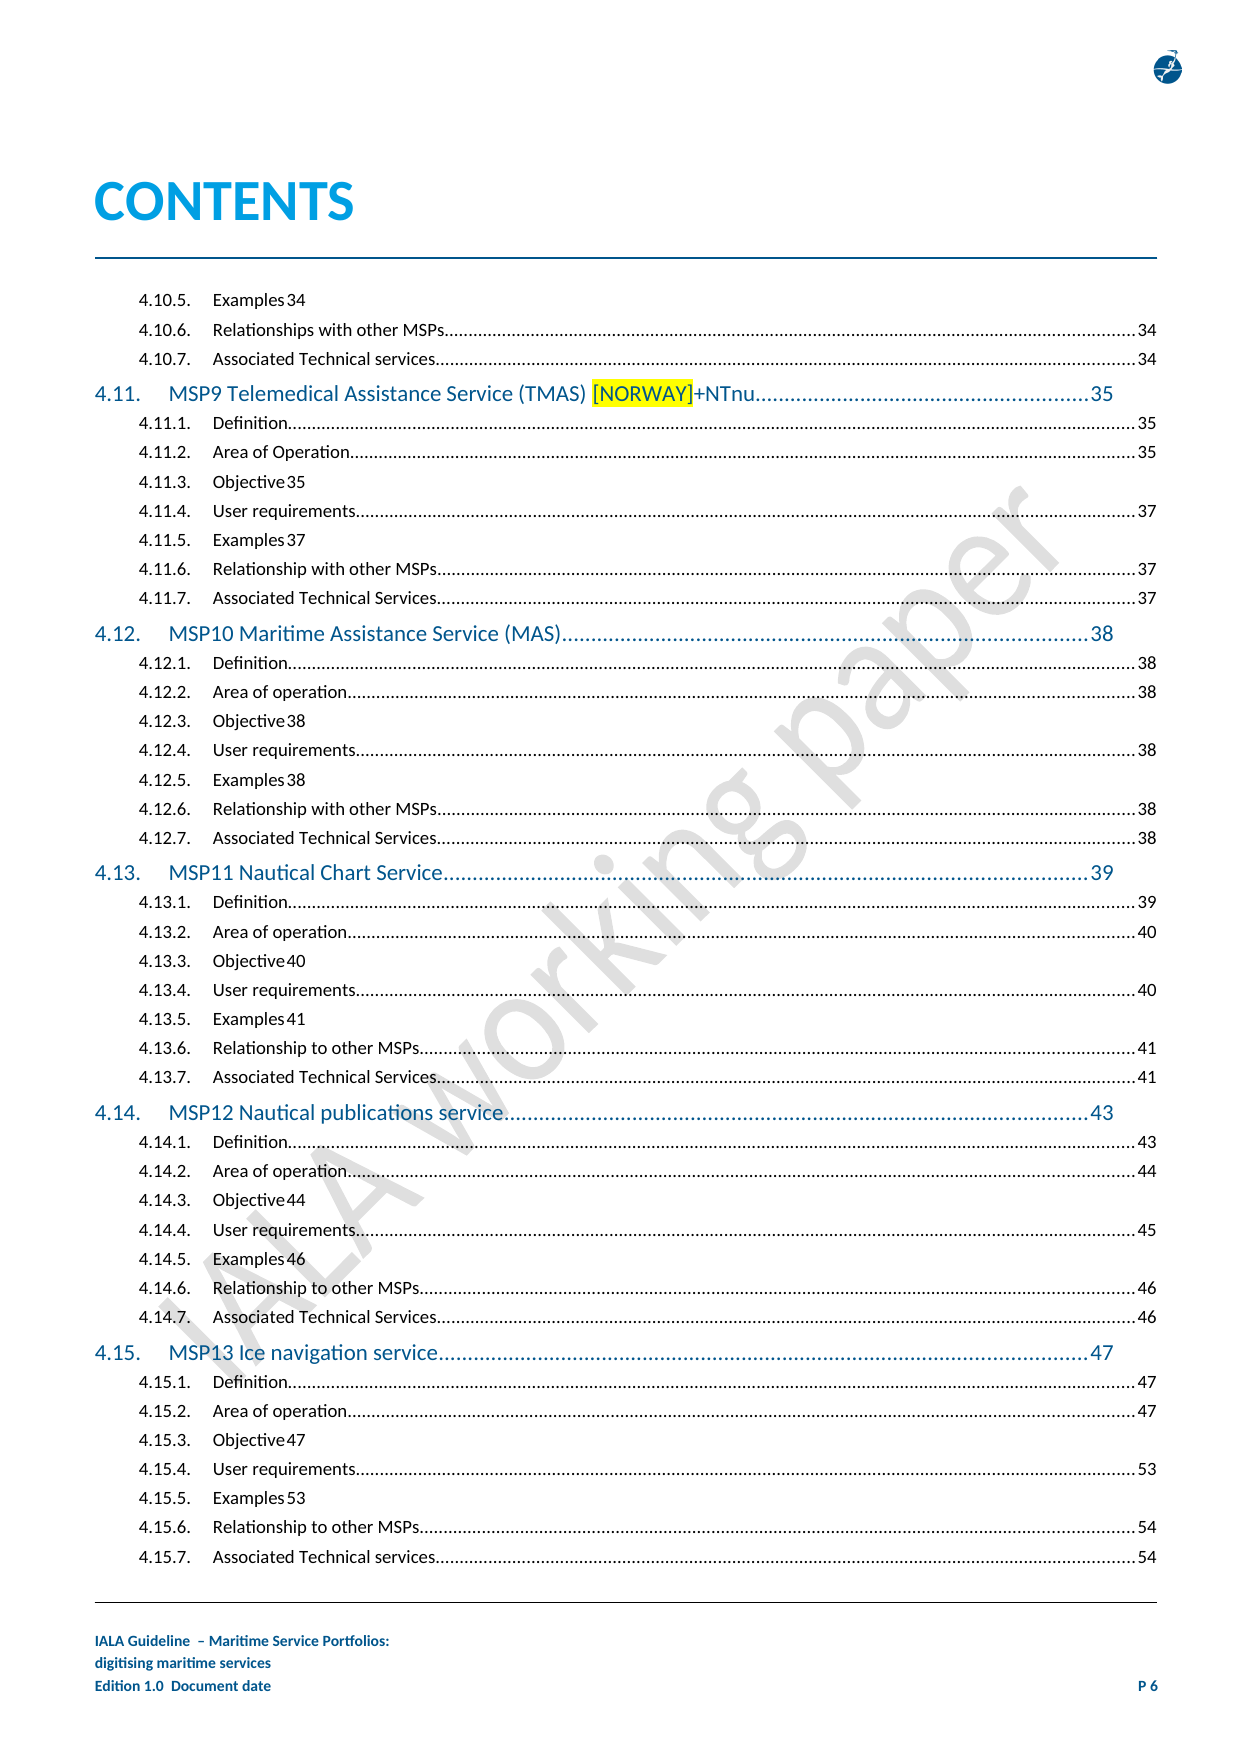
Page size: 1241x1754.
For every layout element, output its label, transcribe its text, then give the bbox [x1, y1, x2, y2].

text 4.14.5. Examples 46 [139, 1247, 1157, 1270]
text 4.12. MSP10 Maritime Assistance Service (MAS) 38 [94, 616, 1113, 647]
text 4.11. MSP9 Telemedical Assistance Service (TMAS) [NORWAY]+NTnu 35 [94, 376, 1113, 407]
text 4.10.6. Relationships with other MSPs 34 [139, 318, 1157, 341]
text 4.12.5. Examples 38 [139, 768, 1157, 791]
text 4.11.5. Examples 37 [139, 528, 1157, 551]
text 4.15.4. User requirements 53 [139, 1457, 1157, 1480]
text 4.14.7. Associated Technical Services 46 [139, 1305, 1157, 1328]
text 4.13.7. Associated Technical Services 41 [139, 1066, 1157, 1088]
text 4.10.7. Associated Technical services 34 [139, 347, 1157, 370]
text 4.13.1. Definition 39 [139, 891, 1157, 913]
text 4.14.2. Area of operation 44 [139, 1159, 1157, 1182]
text 4.14.3. Objective 44 [139, 1188, 1157, 1211]
text 4.13.5. Examples 41 [139, 1007, 1157, 1030]
text 4.15. MSP13 Ice navigation service 47 [94, 1334, 1113, 1366]
text 4.13. MSP11 Nautical Chart Service 39 [94, 855, 1113, 886]
text 4.11.4. User requirements 37 [139, 499, 1157, 522]
text 4.14.6. Relationship to other MSPs 46 [139, 1276, 1157, 1299]
text 4.13.6. Relationship to other MSPs 41 [139, 1036, 1157, 1059]
text 4.13.3. Objective 40 [139, 949, 1157, 972]
text 4.15.2. Area of operation 47 [139, 1399, 1157, 1422]
picture [1122, 0, 1241, 119]
text 4.11.6. Relationship with other MSPs 37 [139, 557, 1157, 580]
text 4.11.1. Definition 35 [139, 411, 1157, 434]
text 4.12.1. Definition 38 [139, 651, 1157, 674]
text 4.11.2. Area of Operation 35 [139, 441, 1157, 463]
text 4.13.2. Area of operation 40 [139, 920, 1157, 943]
text 4.12.4. User requirements 38 [139, 738, 1157, 761]
text 4.12.3. Objective 38 [139, 709, 1157, 732]
text 4.10.5. Examples 34 [139, 288, 1157, 311]
text 4.12.2. Area of operation 38 [139, 680, 1157, 703]
text 4.14. MSP12 Nautical publications service 43 [94, 1095, 1113, 1126]
text 4.14.4. User requirements 45 [139, 1218, 1157, 1241]
text 4.11.3. Objective 35 [139, 470, 1157, 493]
text 4.12.7. Associated Technical Services 38 [139, 826, 1157, 849]
text 4.15.3. Objective 47 [139, 1428, 1157, 1451]
text 4.15.5. Examples 53 [139, 1486, 1157, 1509]
text 4.15.7. Associated Technical services 54 [139, 1545, 1157, 1568]
text 4.13.4. User requirements 40 [139, 978, 1157, 1001]
text 4.15.6. Relationship to other MSPs 54 [139, 1516, 1157, 1538]
text 4.15.1. Definition 47 [139, 1370, 1157, 1393]
text 4.12.6. Relationship with other MSPs 38 [139, 797, 1157, 820]
text 4.11.7. Associated Technical Services 37 [139, 586, 1157, 609]
text 4.14.1. Definition 43 [139, 1130, 1157, 1153]
